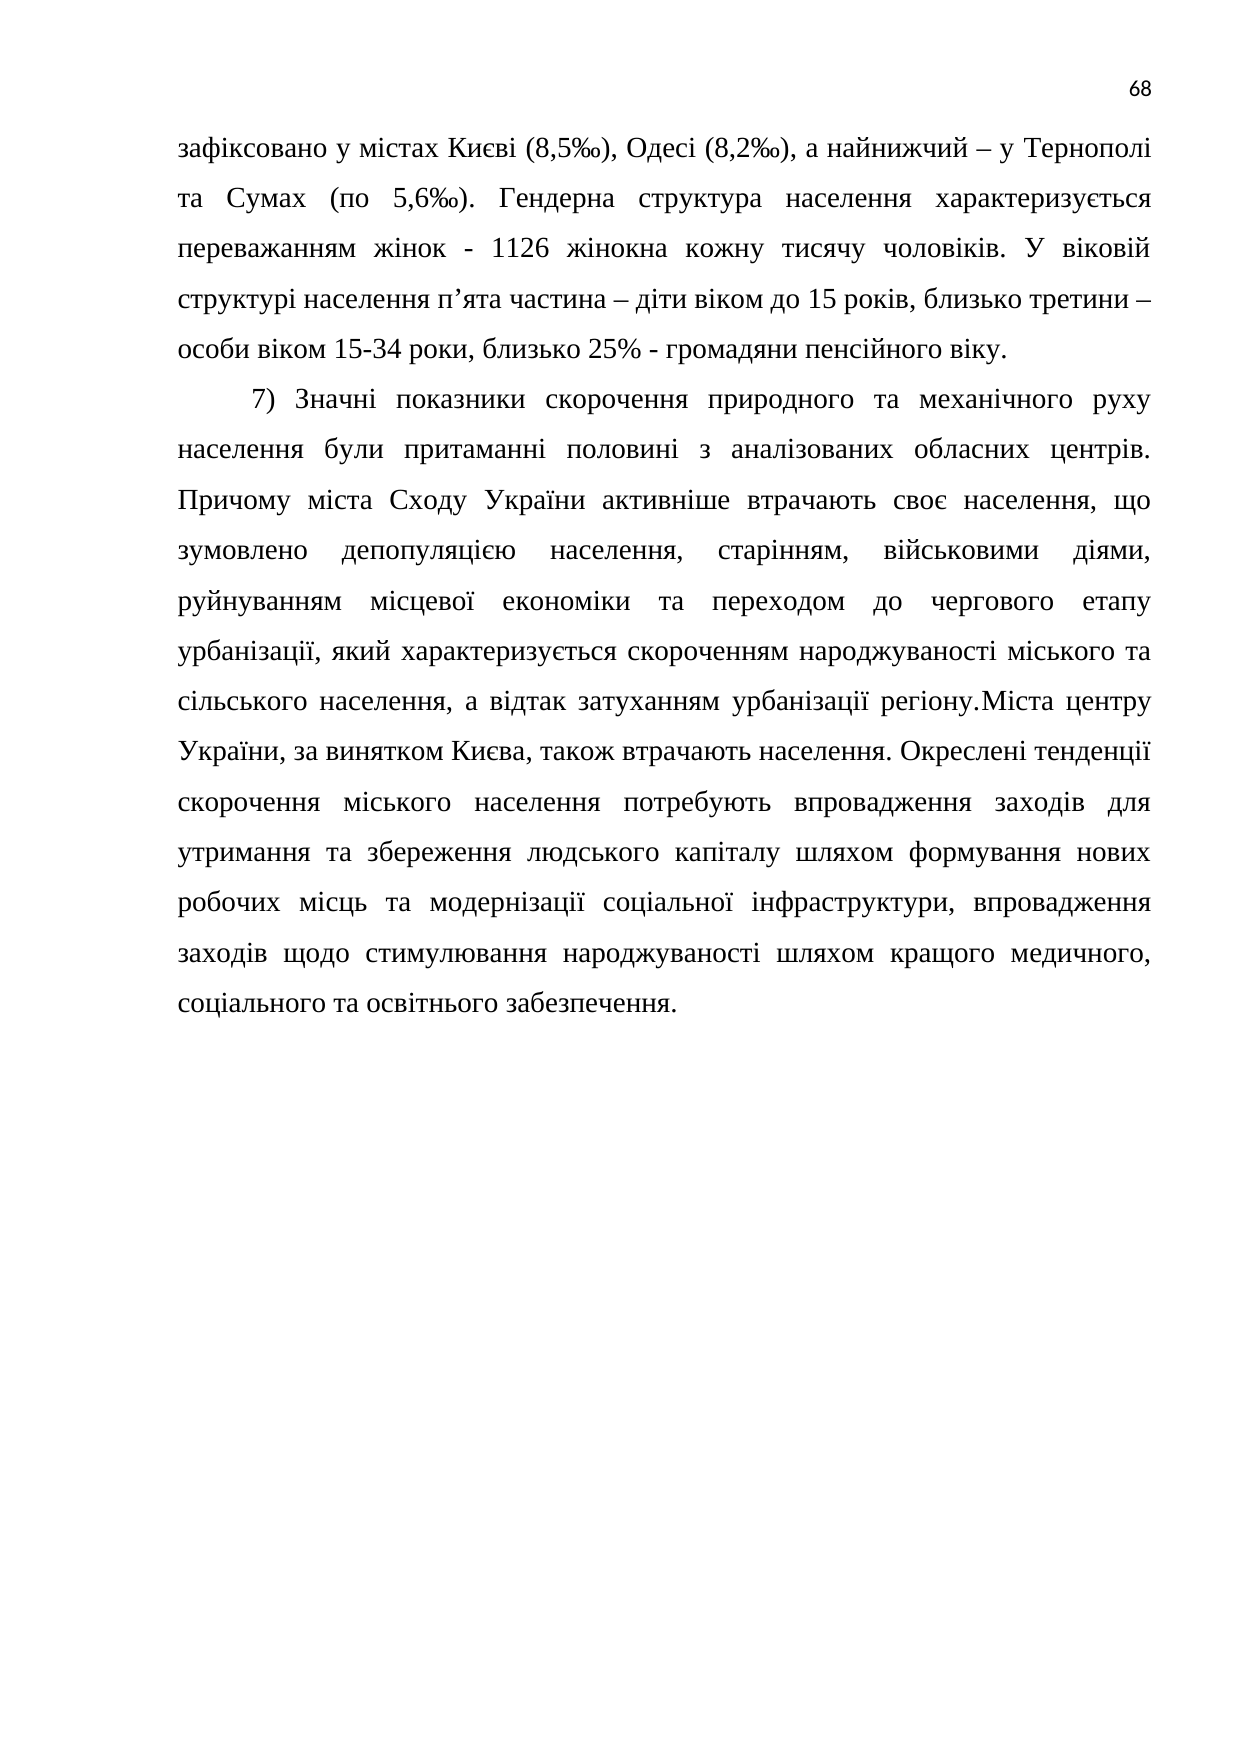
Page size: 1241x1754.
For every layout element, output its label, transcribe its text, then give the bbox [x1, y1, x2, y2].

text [177, 130, 1152, 364]
text 7) Значні показники скорочення природного та механічного руху населення були притаманні половині з аналізованих обласних центрів. Причому міста Сходу України активніше втрачають своє населення, що зумовлено депопуляцією населення, старінням, військовими діями, руйнуванням місцевої економіки та переходом до чергового етапу урбанізації, який характеризується скороченням народжуваності міського та сільського населення, а відтак затуханням урбанізації регіону.Міста центру України, за винятком Києва, також втрачають населення. Окреслені тенденції скорочення міського населення потребують впровадження заходів для утримання та збереження людського капіталу шляхом формування нових робочих місць та модернізації соціальної інфраструктури, впровадження заходів щодо стимулювання народжуваності шляхом кращого медичного, соціального та освітнього забезпечення. [177, 381, 1152, 1019]
